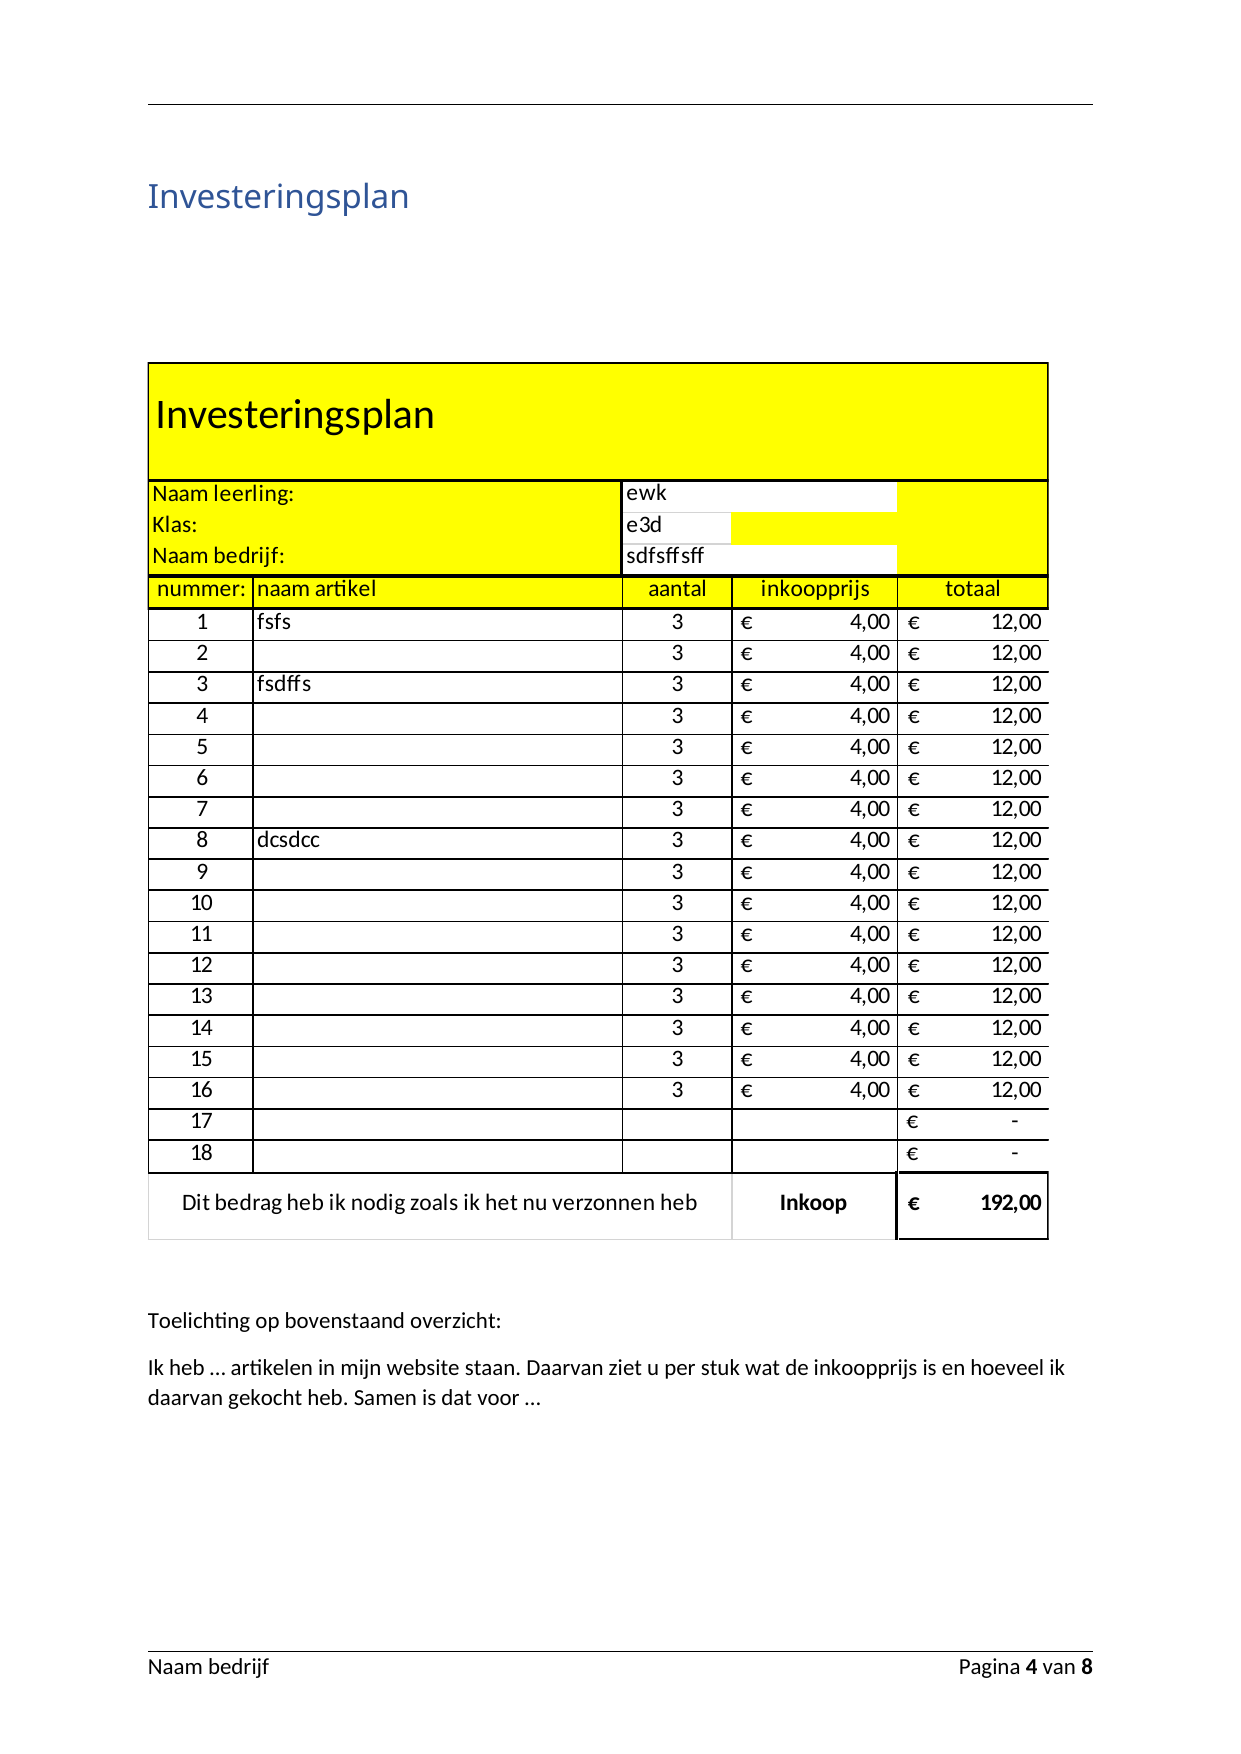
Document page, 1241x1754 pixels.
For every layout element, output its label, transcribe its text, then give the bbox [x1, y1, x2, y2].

subtitle Investeringsplan [148, 173, 1093, 218]
text Toelichting op bovenstaand overzicht: [148, 1306, 1093, 1334]
text Ik heb … artikelen in mijn website staan. Daarvan ziet u per stuk wat de inkoopprijs is en hoeveel ik daarvan gekocht heb. Samen is dat voor … [148, 1353, 1093, 1412]
